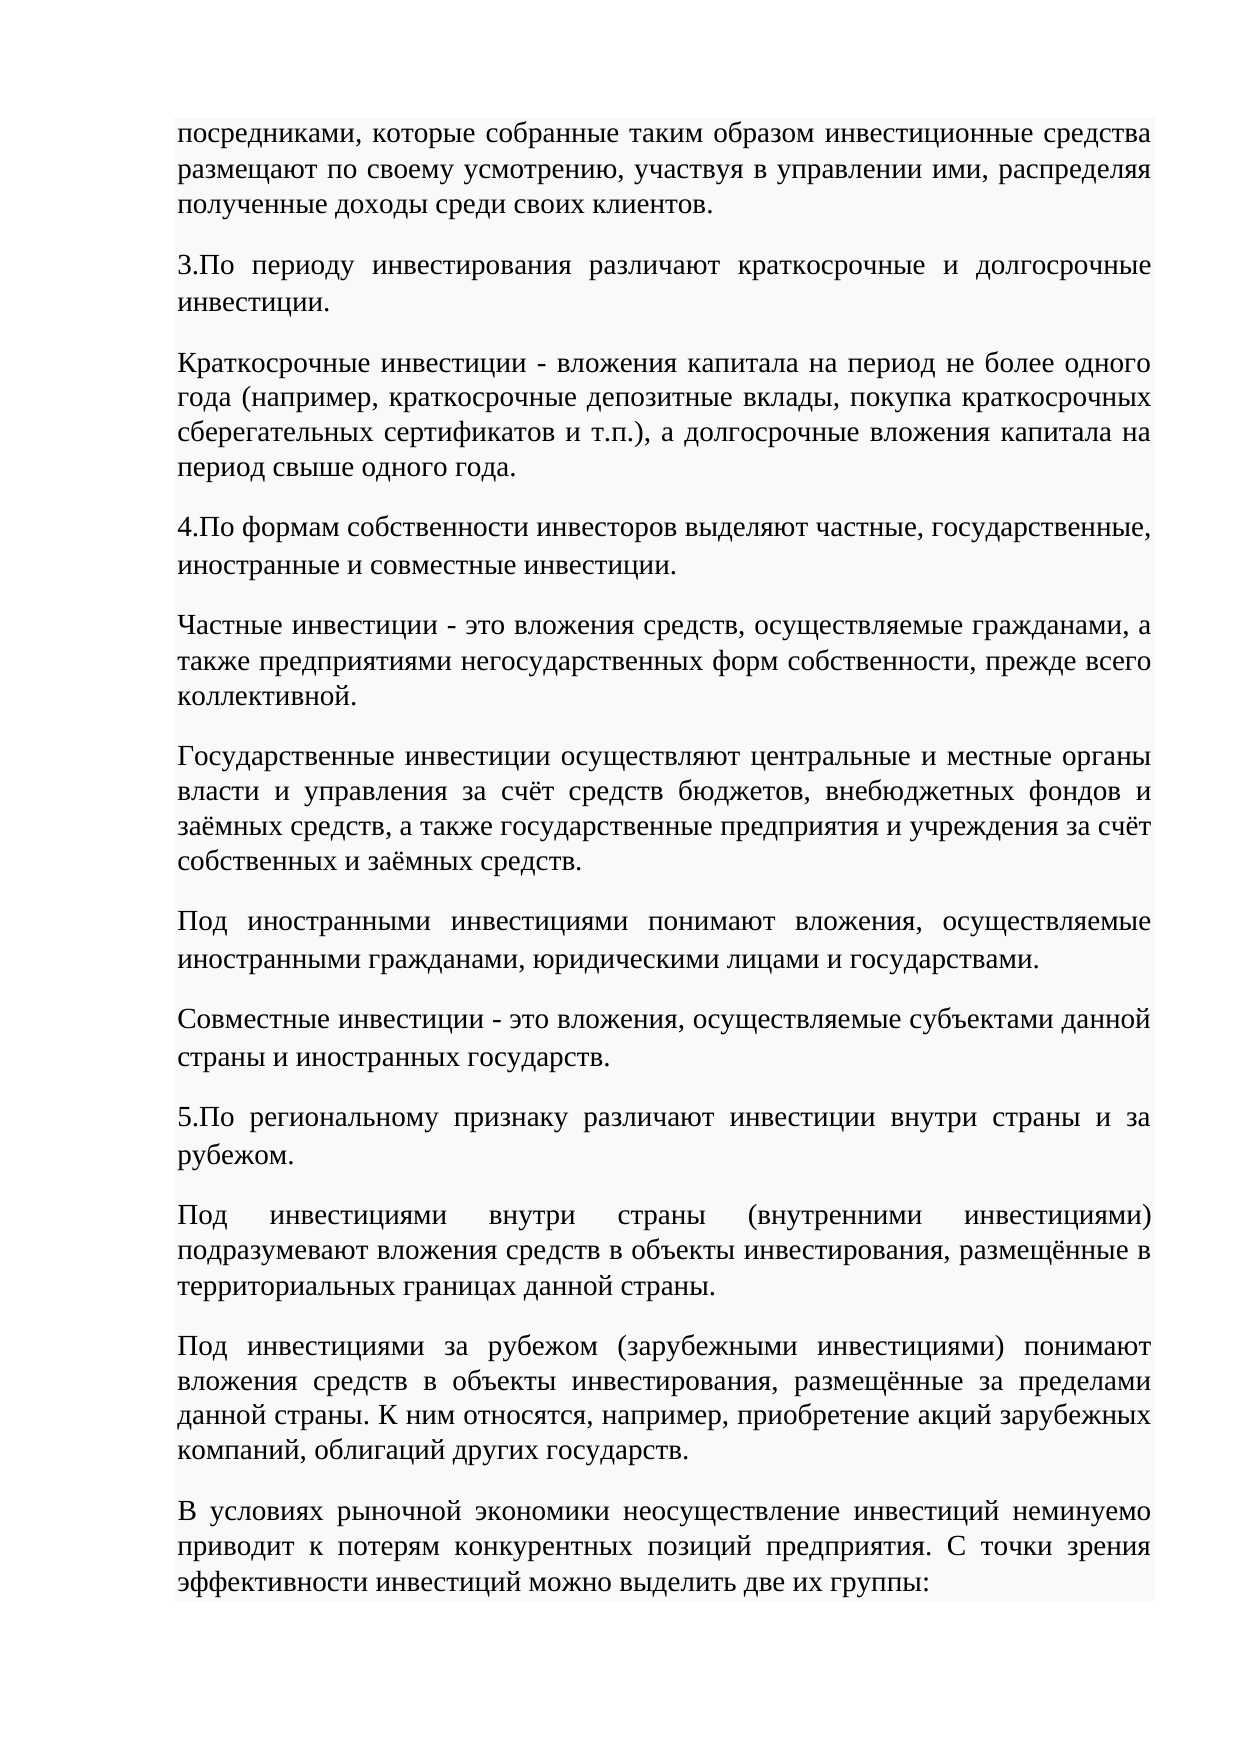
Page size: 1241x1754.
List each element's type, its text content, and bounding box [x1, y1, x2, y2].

text Под инвестициями за рубежом (зарубежными инвестициями) понимают вложения средств в объекты инвестирования, размещённые за пределами данной страны. К ним относятся, например, приобретение акций зарубежных компаний, облигаций других государств. [177, 1328, 1152, 1466]
text Совместные инвестиции - это вложения, осуществляемые субъектами данной страны и иностранных государств. [177, 1001, 1152, 1073]
text посредниками, которые собранные таким образом инвестиционные средства размещают по своему усмотрению, участвуя в управлении ими, распределяя полученные доходы среди своих клиентов. [177, 116, 1152, 220]
text 5.По региональному признаку различают инвестиции внутри страны и за рубежом. [177, 1099, 1152, 1170]
text 4.По формам собственности инвесторов выделяют частные, государственные, иностранные и совместные инвестиции. [177, 509, 1152, 581]
text 3.По периоду инвестирования различают краткосрочные и долгосрочные инвестиции. [177, 247, 1152, 318]
text Частные инвестиции - это вложения средств, осуществляемые гражданами, а также предприятиями негосударственных форм собственности, прежде всего коллективной. [177, 607, 1152, 712]
text Государственные инвестиции осуществляют центральные и местные органы власти и управления за счёт средств бюджетов, внебюджетных фондов и заёмных средств, а также государственные предприятия и учреждения за счёт собственных и заёмных средств. [177, 738, 1152, 876]
text Под иностранными инвестициями понимают вложения, осуществляемые иностранными гражданами, юридическими лицами и государствами. [177, 903, 1152, 975]
text Под инвестициями внутри страны (внутренними инвестициями) подразумевают вложения средств в объекты инвестирования, размещённые в территориальных границах данной страны. [177, 1197, 1152, 1301]
text Краткосрочные инвестиции - вложения капитала на период не более одного года (например, краткосрочные депозитные вклады, покупка краткосрочных сберегательных сертификатов и т.п.), а долгосрочные вложения капитала на период свыше одного года. [177, 345, 1152, 483]
list условиях рыночной экономики неосуществление инвестиций неминуемо приводит к потерям конкурентных позиций предприятия. С точки зрения эффективности инвестиций можно выделить две их группы: [177, 1493, 1152, 1597]
